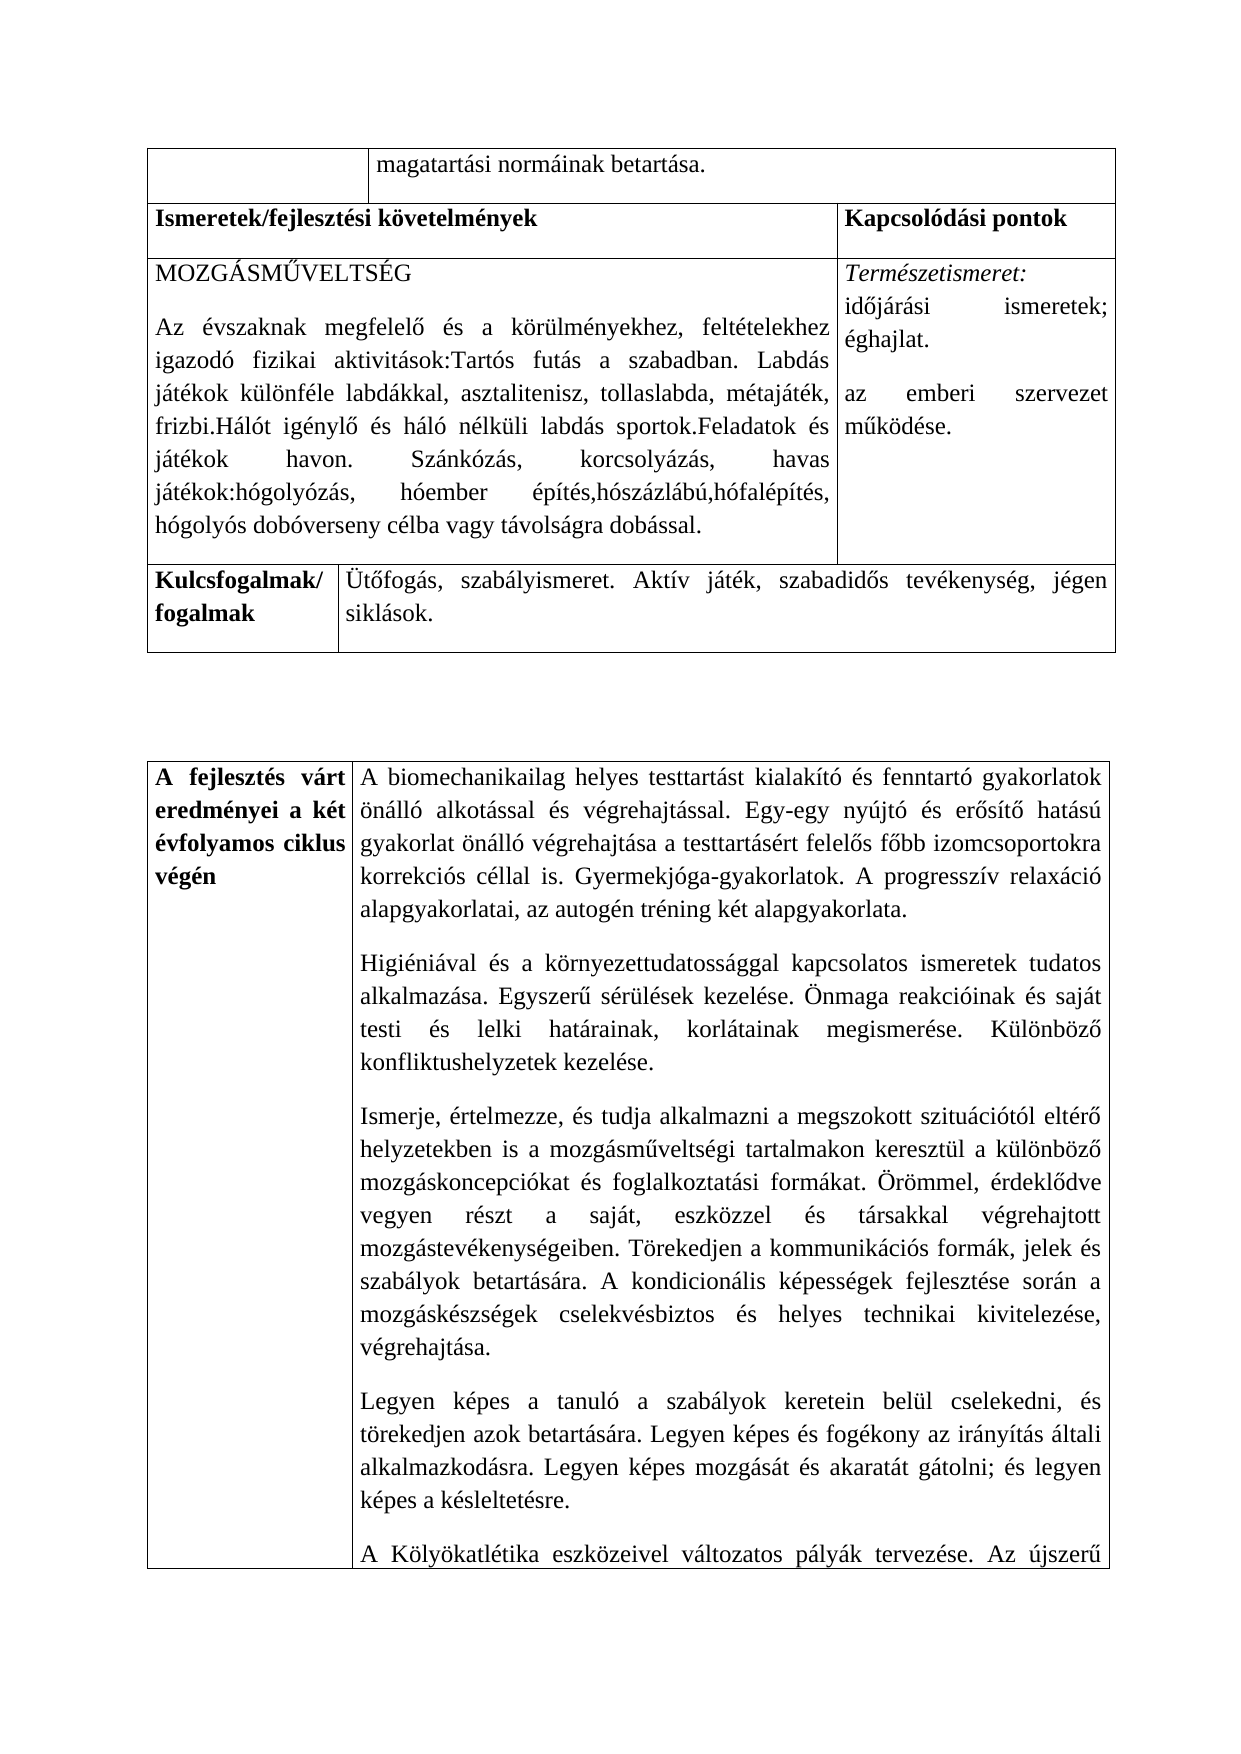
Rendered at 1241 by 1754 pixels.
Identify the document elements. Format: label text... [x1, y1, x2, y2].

table_cell Kulcsfogalmak/ fogalmak [148, 565, 338, 652]
table_cell Ütőfogás, szabályismeret. Aktív játék, szabadidős tevékenység, jégen siklások. [339, 565, 1115, 652]
table_cell Természetismeret: időjárási ismeretek; éghajlat. az emberi szervezet működése. [838, 259, 1115, 564]
table_cell MOZGÁSMŰVELTSÉG Az évszaknak megfelelő és a körülményekhez, feltételekhez igazodó fizikai aktivitások:Tartós futás a szabadban. Labdás játékok különféle labdákkal, asztalitenisz, tollaslabda, métajáték, frizbi.Hálót igénylő és háló nélküli labdás sportok.Feladatok és játékok havon. Szánkózás, korcsolyázás, havas játékok:hógolyózás, hóember építés,hószázlábú,hófalépítés, hógolyós dobóverseny célba vagy távolságra dobással. [148, 259, 837, 564]
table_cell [369, 149, 1115, 202]
table_cell Ismeretek/fejlesztési követelmények [148, 204, 837, 257]
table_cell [148, 149, 368, 202]
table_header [353, 762, 1109, 1567]
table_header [148, 762, 352, 1567]
table_cell Kapcsolódási pontok [838, 204, 1115, 257]
